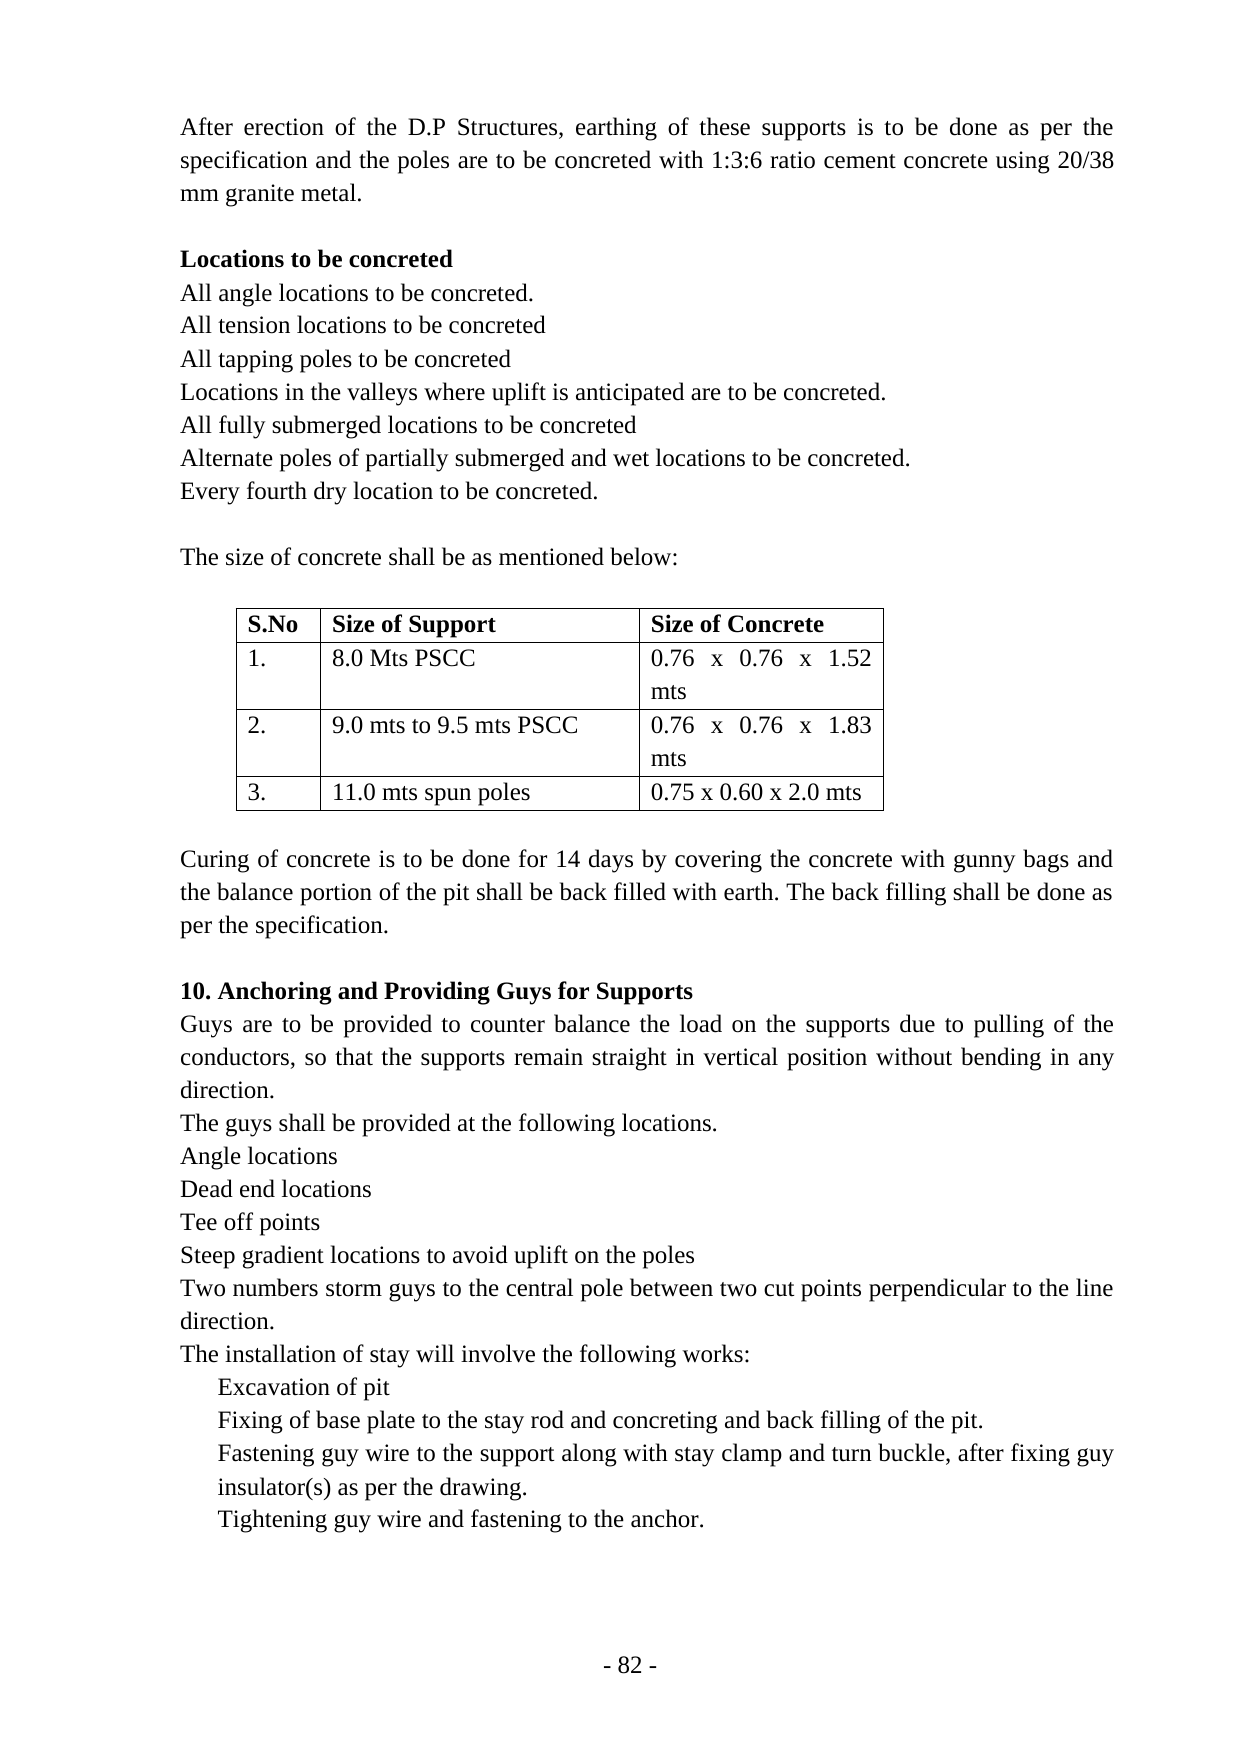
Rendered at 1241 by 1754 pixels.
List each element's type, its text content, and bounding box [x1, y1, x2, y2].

text Curing of concrete is to be done for 14 days by covering the concrete with gunny bags and the balance portion of the pit shall be back filled with earth. The back filling shall be done as per the specification. [180, 844, 1115, 939]
table_cell 3. [237, 777, 320, 810]
text Guys are to be provided to counter balance the load on the supports due to pulling of the conductors, so that the supports remain straight in vertical position without bending in any direction. [180, 1009, 1115, 1104]
table_cell 0.76 x 0.76 x 1.83 mts [640, 710, 883, 776]
table_cell 11.0 mts spun poles [321, 777, 639, 810]
table_cell 1. [237, 643, 320, 709]
text Fixing of base plate to the stay rod and concreting and back filling of the pit. [217, 1406, 1115, 1434]
text Tightening guy wire and fastening to the anchor. [217, 1504, 1115, 1533]
table_header Size of Concrete [640, 609, 883, 642]
text Tee off points [180, 1207, 1115, 1236]
text Locations to be concreted [180, 244, 1115, 273]
text Locations in the valleys where uplift is anticipated are to be concreted. [180, 377, 1115, 405]
text Every fourth dry location to be concreted. [180, 476, 1115, 504]
text The installation of stay will involve the following works: [180, 1339, 1115, 1368]
text The size of concrete shall be as mentioned below: [180, 542, 1115, 571]
text All angle locations to be concreted. [180, 278, 1115, 306]
text Two numbers storm guys to the central pole between two cut points perpendicular to the line direction. [180, 1273, 1115, 1335]
table_cell 0.75 x 0.60 x 2.0 mts [640, 777, 883, 810]
text 10. Anchoring and Providing Guys for Supports [180, 976, 1115, 1005]
text Steep gradient locations to avoid uplift on the poles [180, 1240, 1115, 1269]
text All fully submerged locations to be concreted [180, 410, 1115, 438]
text Fastening guy wire to the support along with stay clamp and turn buckle, after fixing guy insulator(s) as per the drawing. [217, 1438, 1115, 1500]
table_cell 2. [237, 710, 320, 776]
table_header Size of Support [321, 609, 639, 642]
table_cell 8.0 Mts PSCC [321, 643, 639, 709]
text Alternate poles of partially submerged and wet locations to be concreted. [180, 443, 1115, 471]
table_header S.No [237, 609, 320, 642]
text Dead end locations [180, 1174, 1115, 1203]
table_cell 9.0 mts to 9.5 mts PSCC [321, 710, 639, 776]
text All tension locations to be concreted [180, 311, 1115, 339]
text After erection of the D.P Structures, earthing of these supports is to be done as per the specification and the poles are to be concreted with 1:3:6 ratio cement concrete using 20/38 mm granite metal. [180, 112, 1115, 207]
text Angle locations [180, 1141, 1115, 1170]
text The guys shall be provided at the following locations. [180, 1108, 1115, 1137]
table_cell 0.76 x 0.76 x 1.52 mts [640, 643, 883, 709]
text Excavation of pit [217, 1372, 1115, 1401]
text All tapping poles to be concreted [180, 344, 1115, 372]
